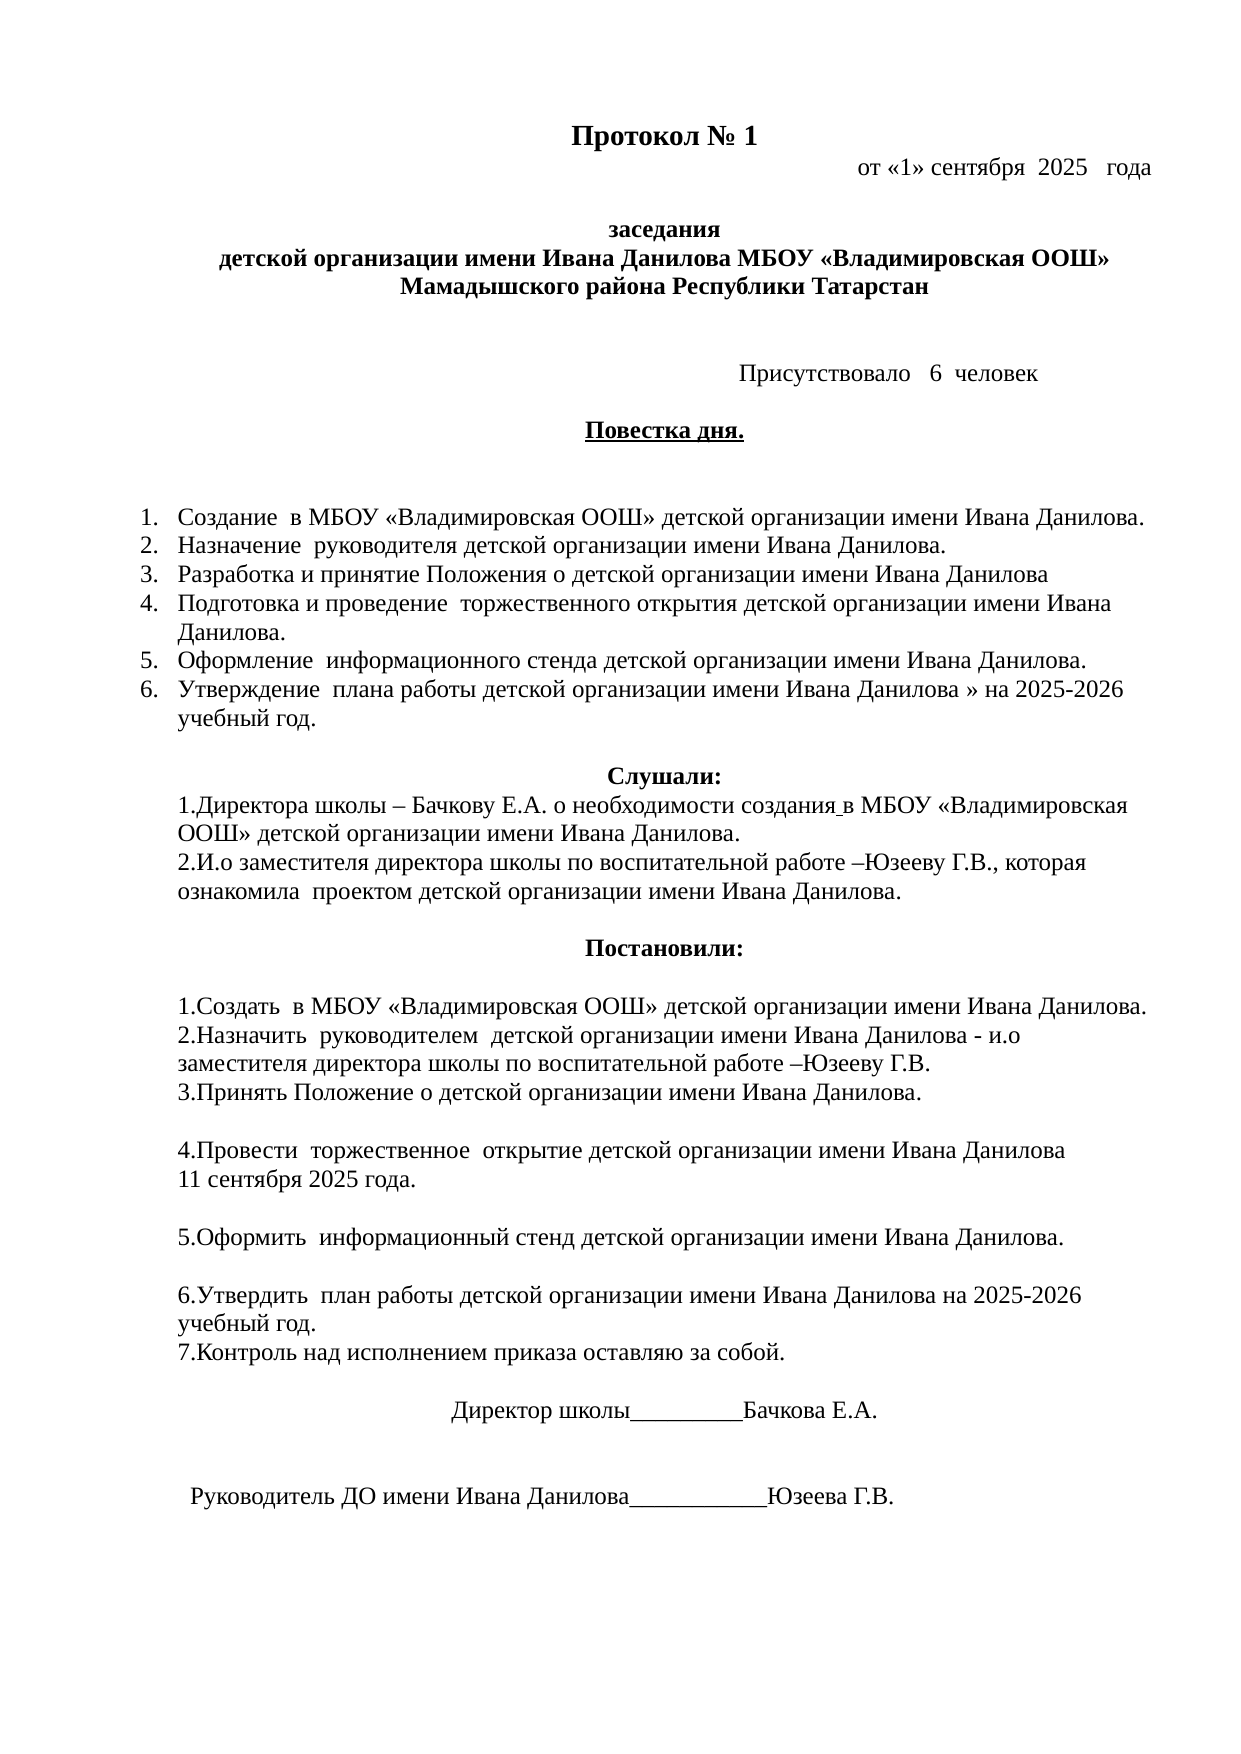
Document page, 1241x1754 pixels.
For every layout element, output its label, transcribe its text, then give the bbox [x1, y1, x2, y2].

list Разработка и принятие Положения о детской организации имени Ивана Данилова [140, 559, 1152, 588]
text заседания [177, 214, 1152, 243]
text Протокол № 1 [177, 118, 1152, 152]
text Слушали: [177, 761, 1152, 790]
text Руководитель ДО имени Ивана Данилова___________Юзеева Г.В. [177, 1481, 1152, 1510]
text детской организации имени Ивана Данилова МБОУ «Владимировская ООШ» [177, 243, 1152, 271]
list Назначение руководителя детской организации имени Ивана Данилова. [140, 531, 1152, 559]
text Мамадышского района Республики Татарстан [177, 271, 1152, 300]
text Директор школы_________Бачкова Е.А. [177, 1395, 1152, 1423]
text Постановили: [177, 933, 1152, 962]
list Создание в МБОУ «Владимировская ООШ» детской организации имени Ивана Данилова. [140, 502, 1152, 531]
text 5.Оформить информационный стенд детской организации имени Ивана Данилова. [177, 1222, 1152, 1251]
text 1.Директора школы – Бачкову Е.А. о необходимости создания в МБОУ «Владимировская ООШ» детской организации имени Ивана Данилова. [177, 790, 1152, 847]
text 7.Контроль над исполнением приказа оставляю за собой. [177, 1337, 1152, 1366]
text Повестка дня. [177, 415, 1152, 444]
text 6.Утвердить план работы детской организации имени Ивана Данилова на 2025-2026 учебный год. [177, 1280, 1152, 1337]
list Подготовка и проведение торжественного открытия детской организации имени Ивана Данилова. [140, 588, 1152, 646]
list Оформление информационного стенда детской организации имени Ивана Данилова. [140, 646, 1152, 674]
text 1.Создать в МБОУ «Владимировская ООШ» детской организации имени Ивана Данилова. [177, 991, 1152, 1020]
text Присутствовало 6 человек [546, 358, 1152, 386]
text 4.Провести торжественное открытие детской организации имени Ивана Данилова 11 сентября 2025 года. [177, 1135, 1152, 1193]
text 3.Принять Положение о детской организации имени Ивана Данилова. [177, 1077, 1152, 1106]
list Утверждение плана работы детской организации имени Ивана Данилова » на 2025-2026 учебный год. [140, 674, 1152, 732]
text 2.И.о заместителя директора школы по воспитательной работе –Юзееву Г.В., которая ознакомила проектом детской организации имени Ивана Данилова. [177, 847, 1152, 905]
text 2.Назначить руководителем детской организации имени Ивана Данилова - и.о заместителя директора школы по воспитательной работе –Юзееву Г.В. [177, 1020, 1152, 1077]
text от «1» сентября 2025 года [177, 152, 1152, 180]
